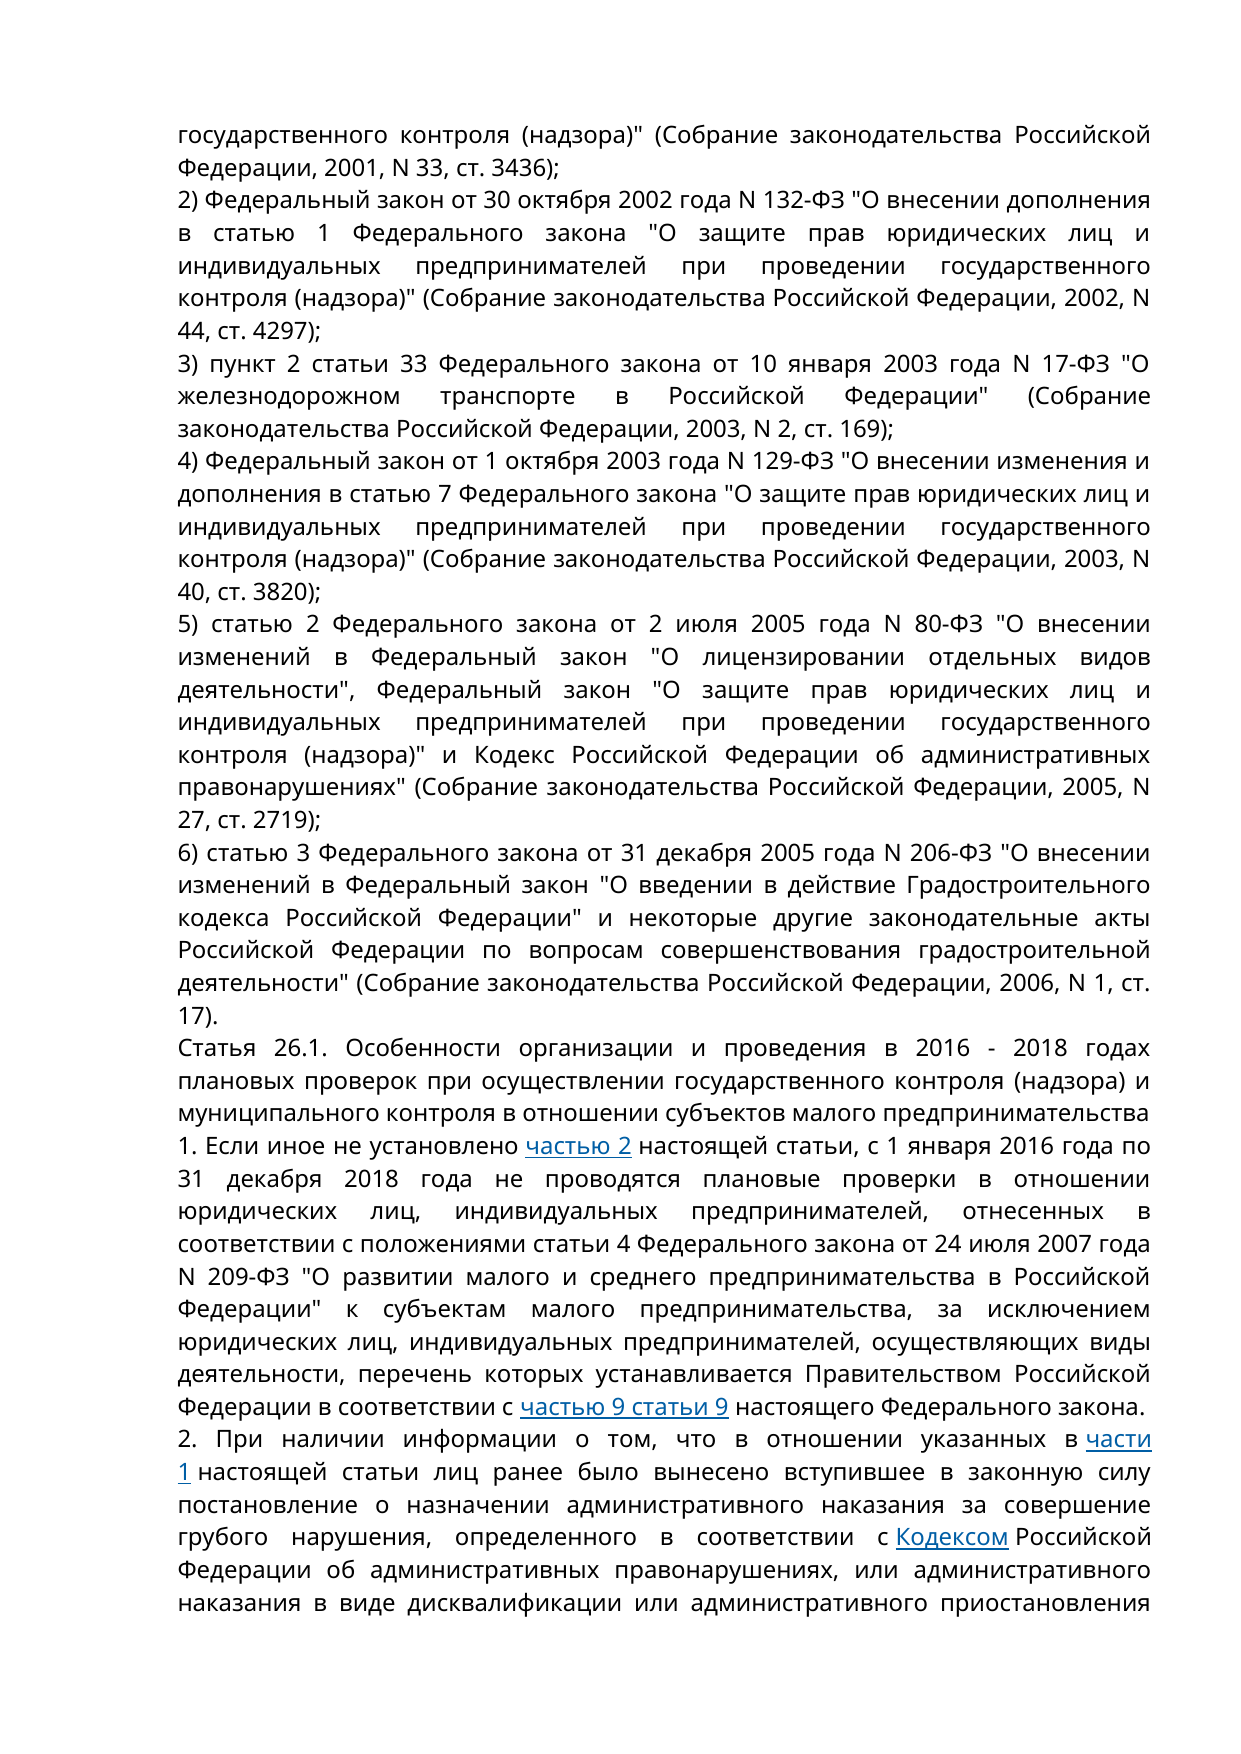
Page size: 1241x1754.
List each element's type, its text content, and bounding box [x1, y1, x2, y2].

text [177, 1422, 1152, 1618]
text 4) Федеральный закон от 1 октября 2003 года N 129-ФЗ "О внесении изменения и дополнения в статью 7 Федерального закона "О защите прав юридических лиц и индивидуальных предпринимателей при проведении государственного контроля (надзора)" (Собрание законодательства Российской Федерации, 2003, N 40, ст. 3820); [177, 444, 1152, 607]
text 2) Федеральный закон от 30 октября 2002 года N 132-ФЗ "О внесении дополнения в статью 1 Федерального закона "О защите прав юридических лиц и индивидуальных предпринимателей при проведении государственного контроля (надзора)" (Собрание законодательства Российской Федерации, 2002, N 44, ст. 4297); [177, 183, 1152, 346]
text 5) статью 2 Федерального закона от 2 июля 2005 года N 80-ФЗ "О внесении изменений в Федеральный закон "О лицензировании отдельных видов деятельности", Федеральный закон "О защите прав юридических лиц и индивидуальных предпринимателей при проведении государственного контроля (надзора)" и Кодекс Российской Федерации об административных правонарушениях" (Собрание законодательства Российской Федерации, 2005, N 27, ст. 2719); [177, 607, 1152, 835]
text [177, 118, 1152, 183]
text 6) статью 3 Федерального закона от 31 декабря 2005 года N 206-ФЗ "О внесении изменений в Федеральный закон "О введении в действие Градостроительного кодекса Российской Федерации" и некоторые другие законодательные акты Российской Федерации по вопросам совершенствования градостроительной деятельности" (Собрание законодательства Российской Федерации, 2006, N 1, ст. 17). [177, 835, 1152, 1031]
text 3) пункт 2 статьи 33 Федерального закона от 10 января 2003 года N 17-ФЗ "О железнодорожном транспорте в Российской Федерации" (Собрание законодательства Российской Федерации, 2003, N 2, ст. 169); [177, 346, 1152, 444]
text Статья 26.1. Особенности организации и проведения в 2016 - 2018 годах плановых проверок при осуществлении государственного контроля (надзора) и муниципального контроля в отношении субъектов малого предпринимательства [177, 1031, 1152, 1129]
text 1. Если иное не установлено частью 2 настоящей статьи, с 1 января 2016 года по 31 декабря 2018 года не проводятся плановые проверки в отношении юридических лиц, индивидуальных предпринимателей, отнесенных в соответствии с положениями статьи 4 Федерального закона от 24 июля 2007 года N 209-ФЗ "О развитии малого и среднего предпринимательства в Российской Федерации" к субъектам малого предпринимательства, за исключением юридических лиц, индивидуальных предпринимателей, осуществляющих виды деятельности, перечень которых устанавливается Правительством Российской Федерации в соответствии с частью 9 статьи 9 настоящего Федерального закона. [177, 1129, 1152, 1422]
